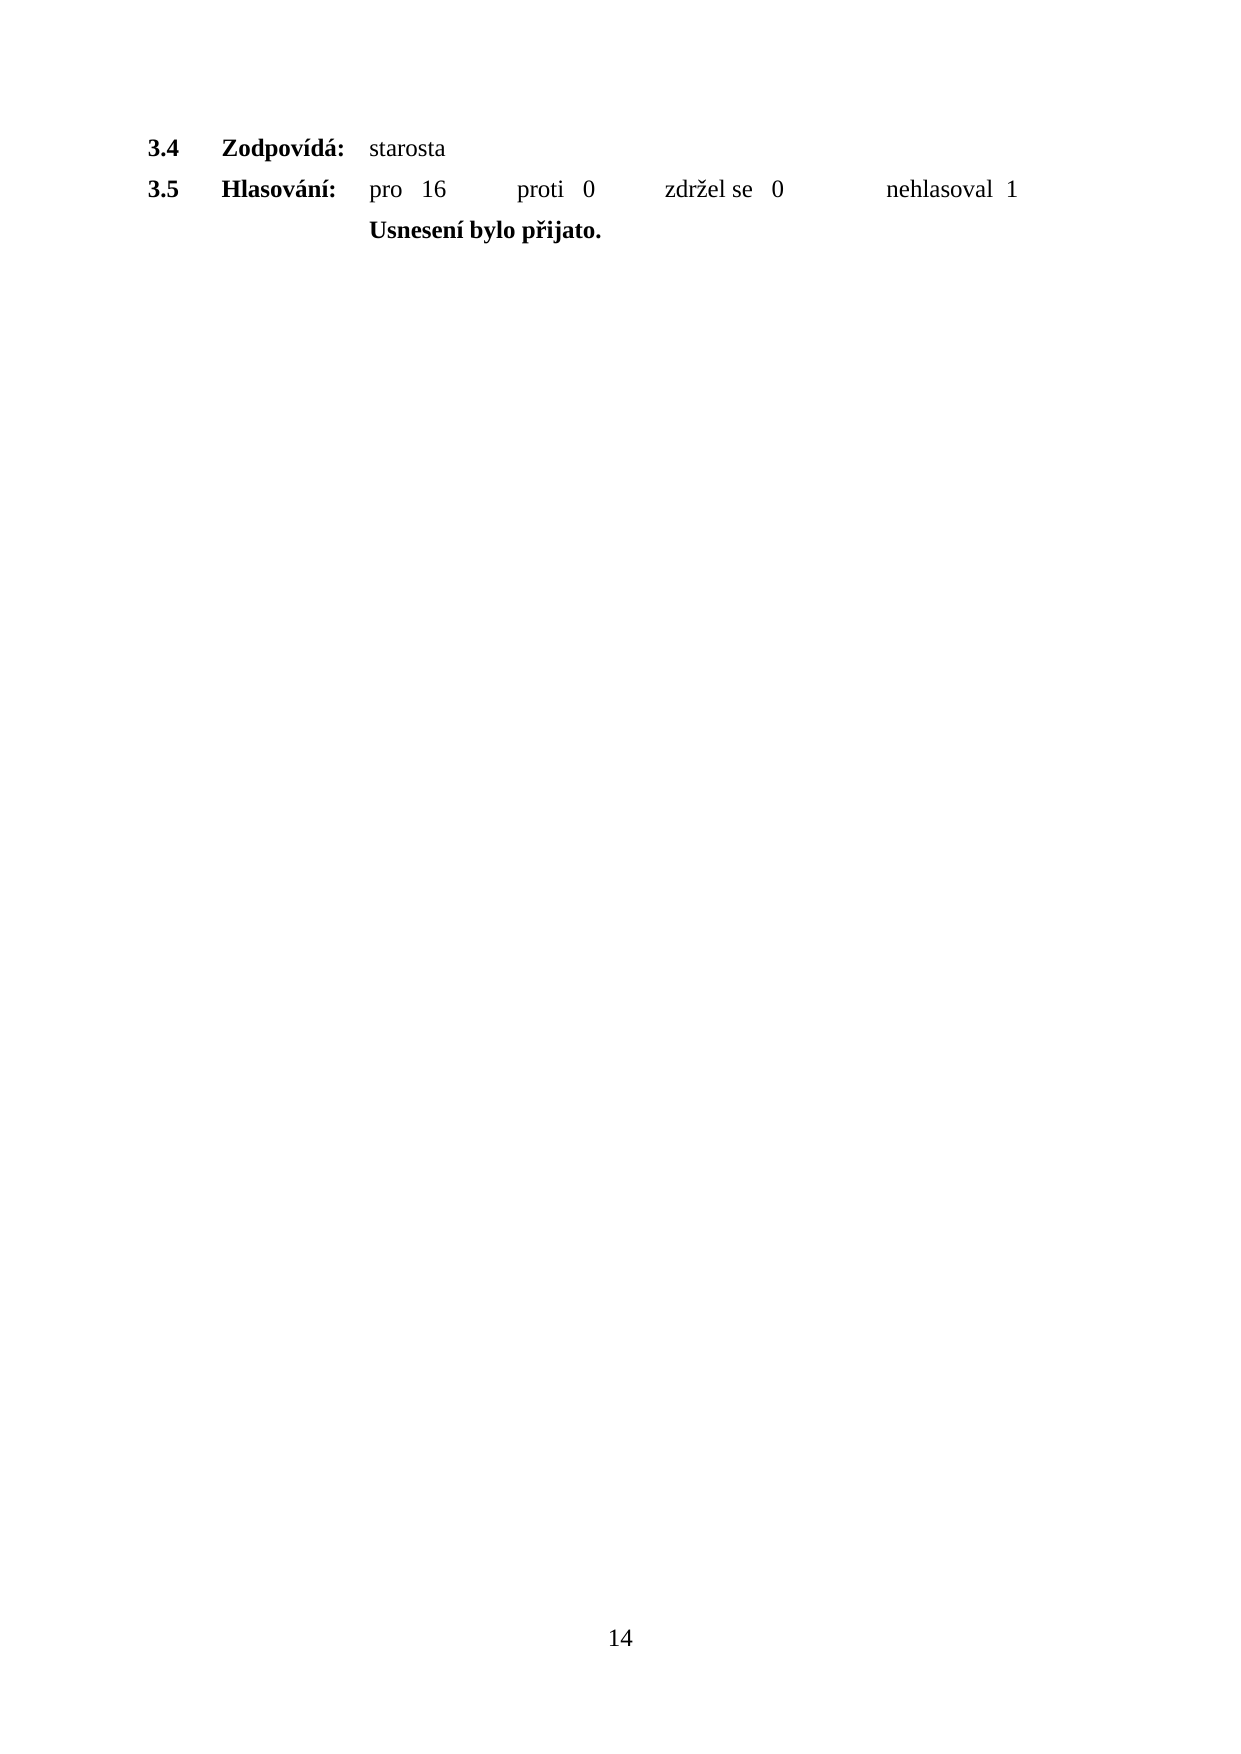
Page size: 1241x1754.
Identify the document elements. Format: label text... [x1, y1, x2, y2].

text Usnesení bylo přijato. [295, 215, 1090, 244]
text 3.4 Zodpovídá: starosta [148, 133, 1093, 162]
text 3.5 Hlasování: pro 16 proti 0 zdržel se 0 nehlasoval 1 [148, 174, 1090, 203]
